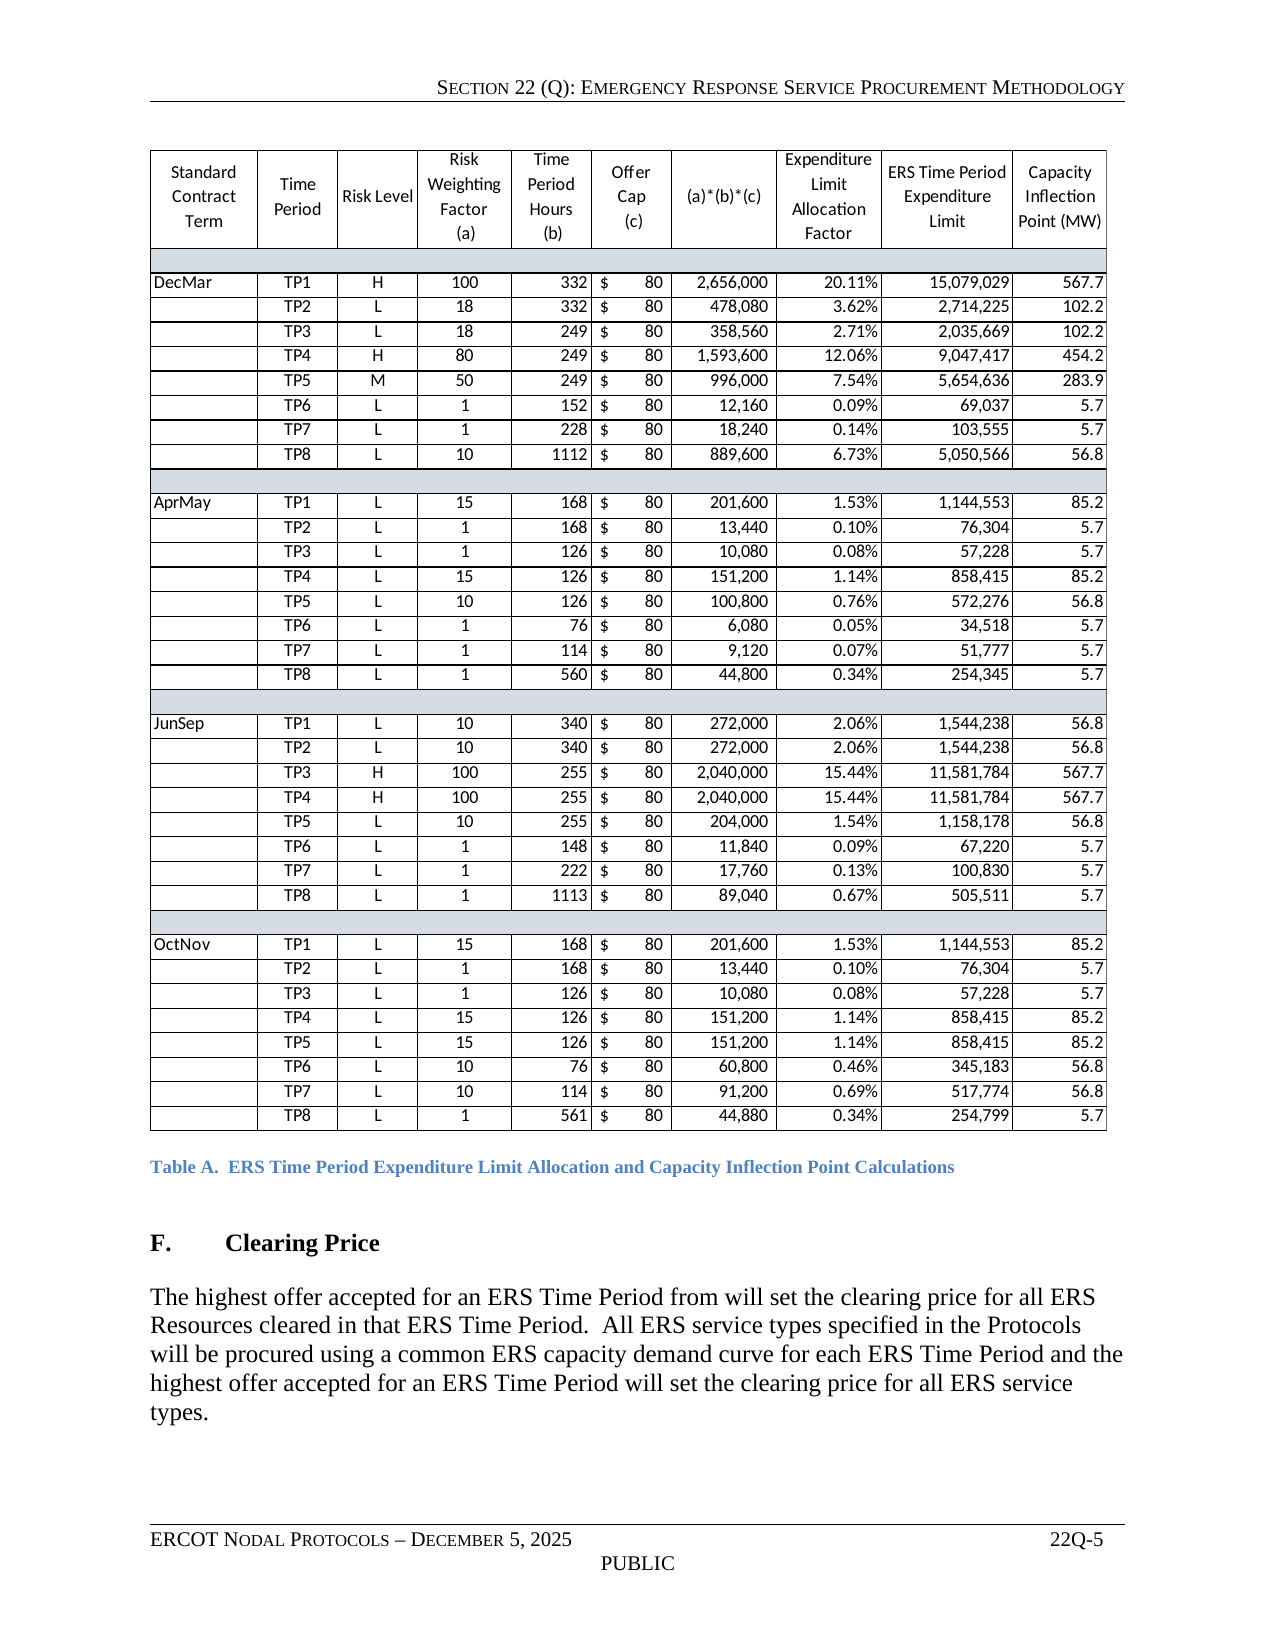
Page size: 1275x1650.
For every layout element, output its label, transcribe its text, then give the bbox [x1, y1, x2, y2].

text Table A. ERS Time Period Expenditure Limit Allocation and Capacity Inflection Point Calculations [150, 1156, 1125, 1178]
text The highest offer accepted for an ERS Time Period from will set the clearing price for all ERS Resources cleared in that ERS Time Period. All ERS service types specified in the Protocols will be procured using a common ERS capacity demand curve for each ERS Time Period and the highest offer accepted for an ERS Time Period will set the clearing price for all ERS service types. [150, 1282, 1125, 1425]
text F. Clearing Price [150, 1228, 1125, 1257]
